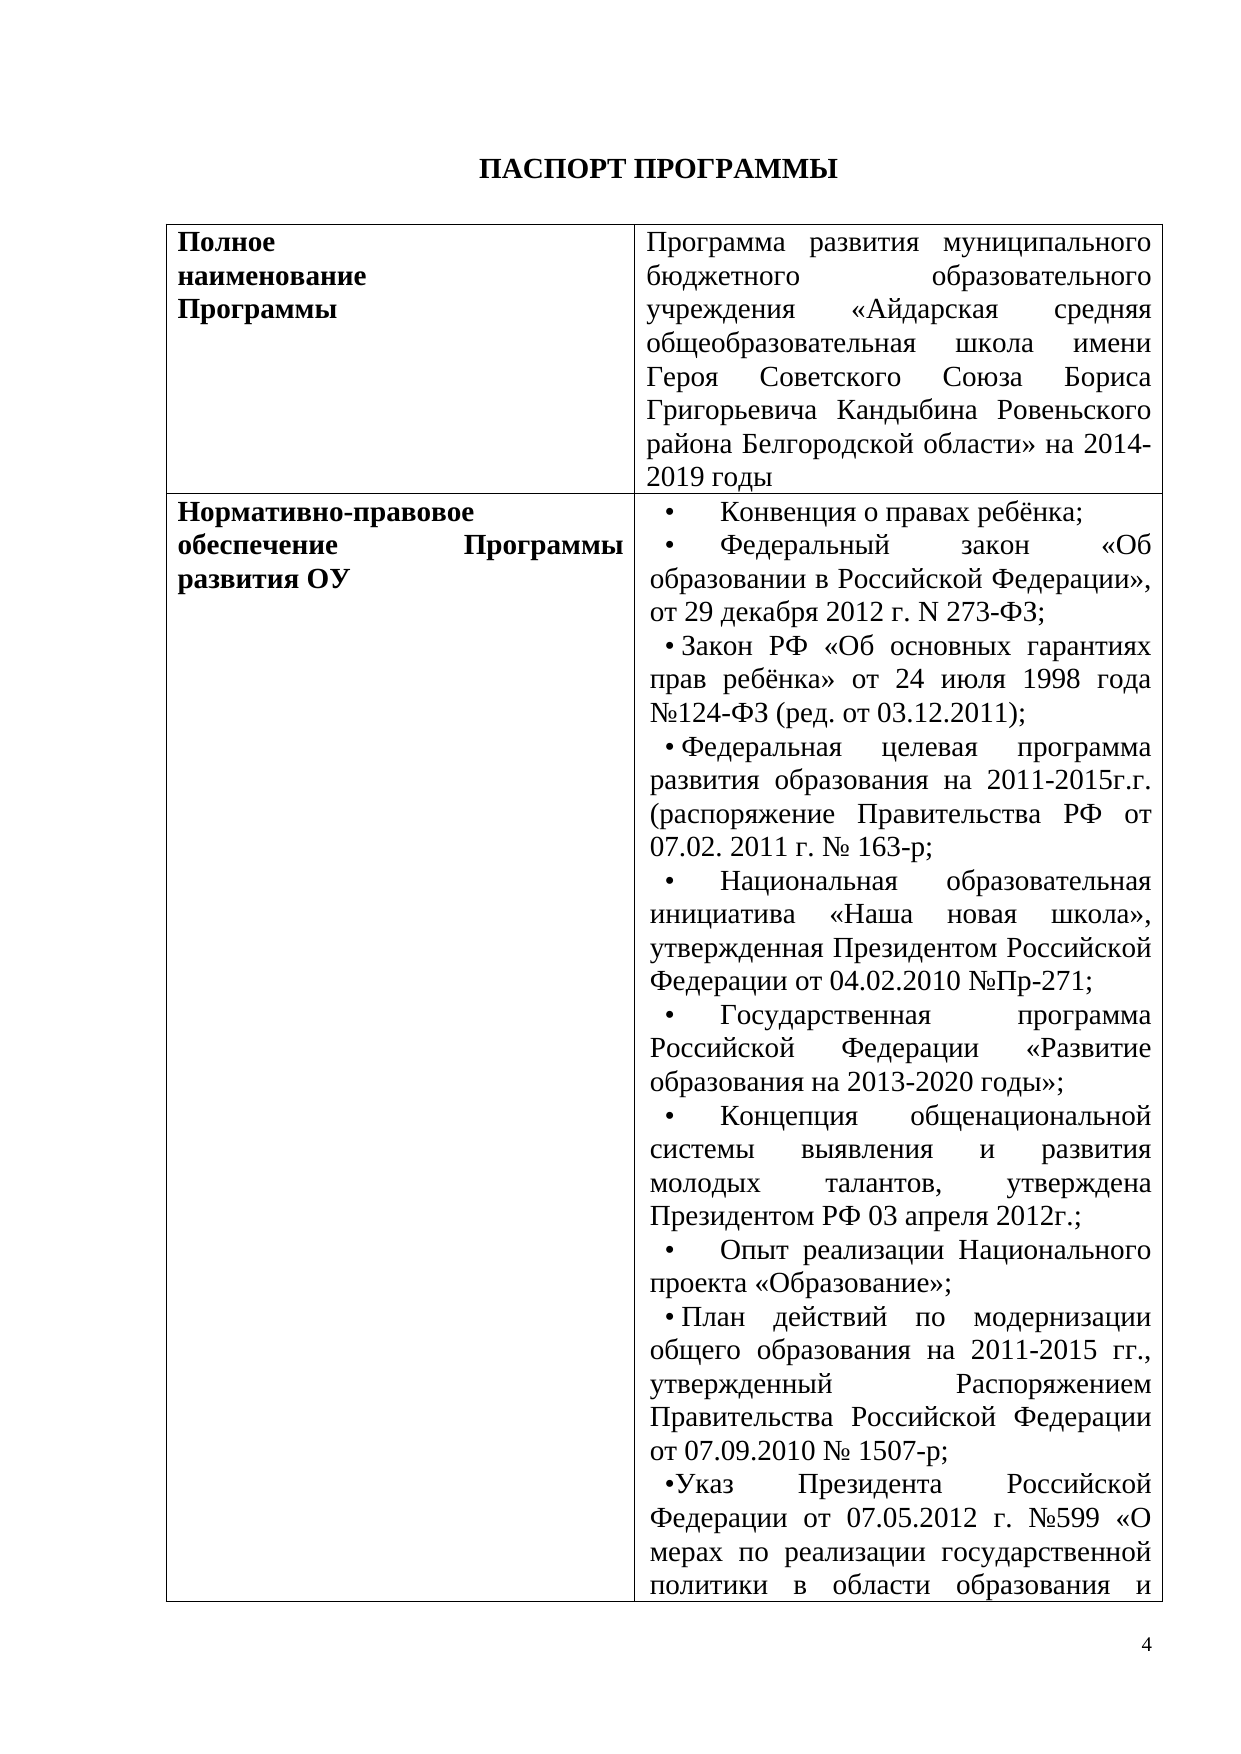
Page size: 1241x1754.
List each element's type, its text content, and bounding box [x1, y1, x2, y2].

table_header Полное наименование Программы [167, 225, 634, 493]
text ПАСПОРТ ПРОГРАММЫ [177, 152, 1140, 185]
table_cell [635, 494, 1162, 1601]
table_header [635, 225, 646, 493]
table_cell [167, 494, 634, 1601]
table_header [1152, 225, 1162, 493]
